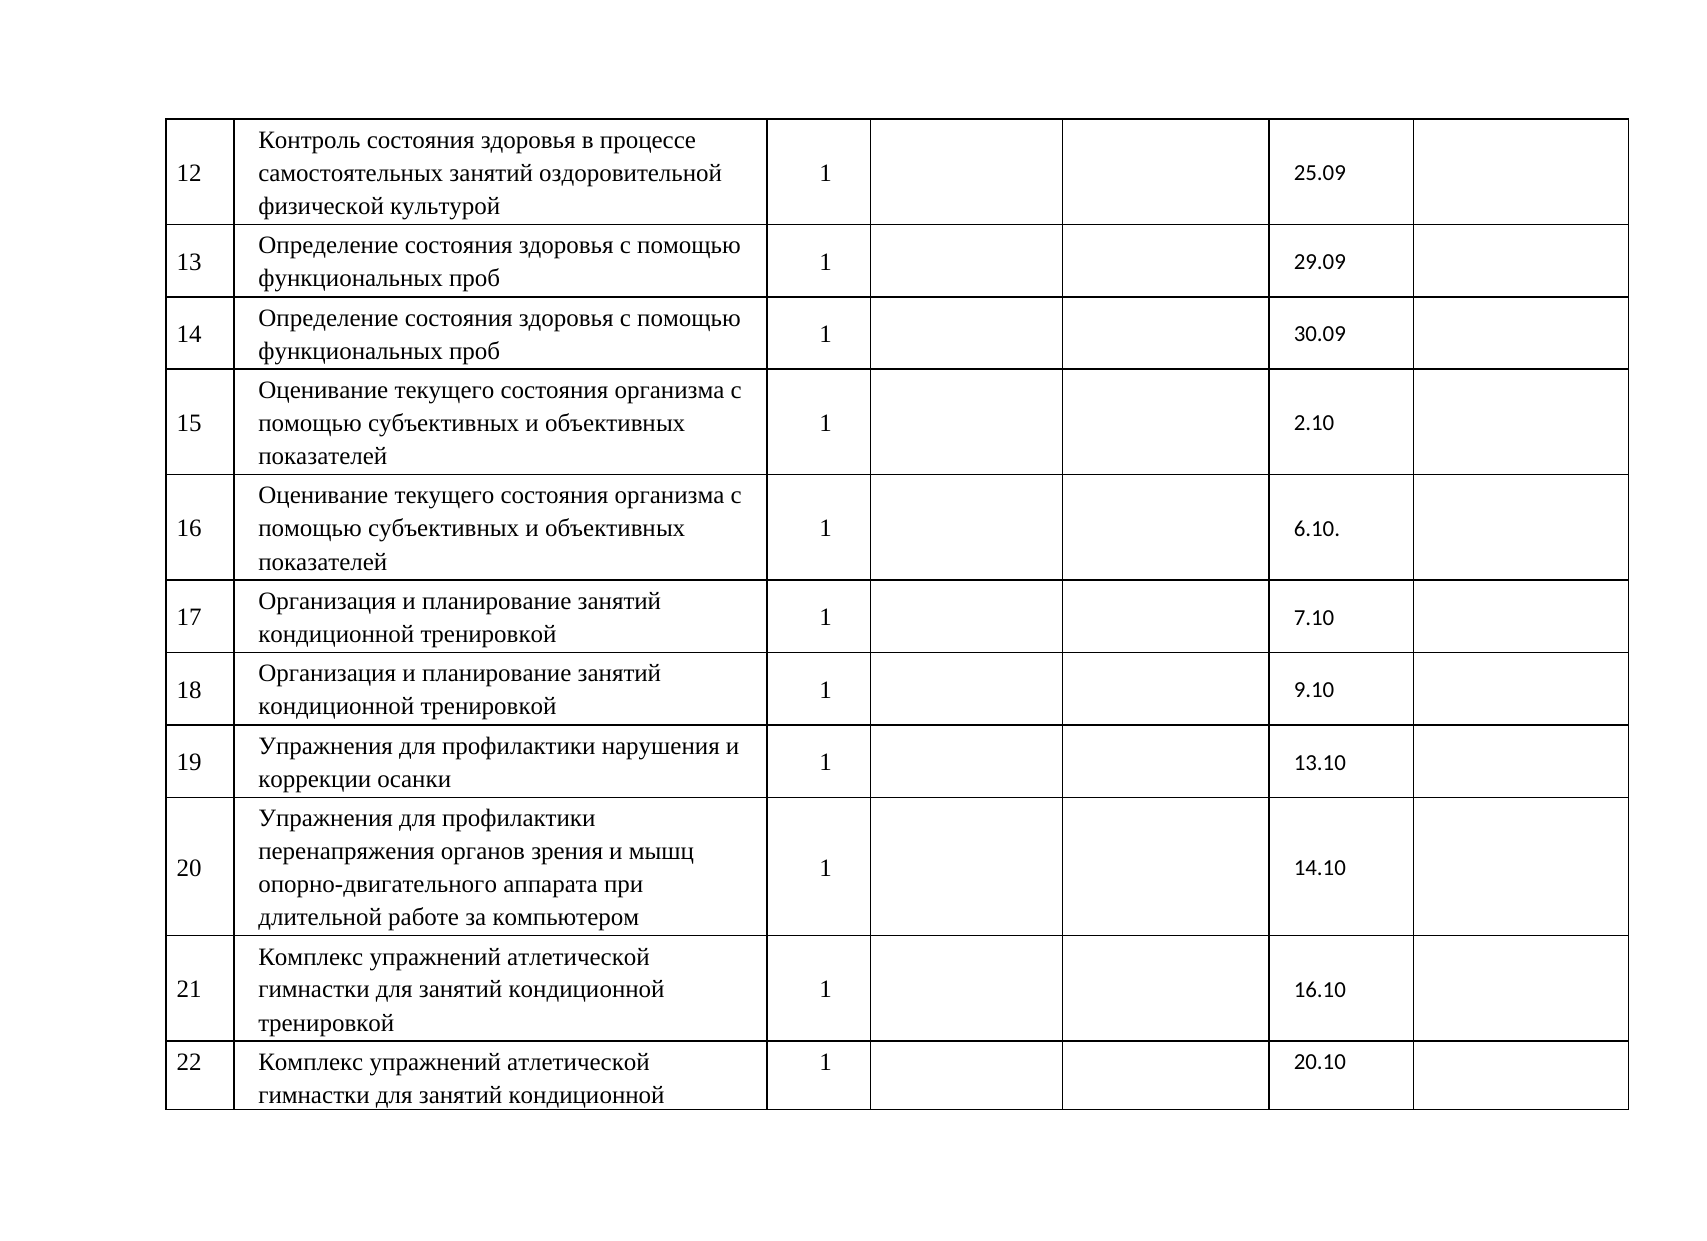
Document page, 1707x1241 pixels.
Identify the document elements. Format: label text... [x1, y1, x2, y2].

table_cell 14 [167, 298, 233, 368]
table_cell 1 [768, 726, 870, 796]
table_cell [1063, 298, 1268, 368]
table_cell 1 [768, 370, 870, 474]
table_cell [871, 581, 1062, 652]
table_cell Определение состояния здоровья с помощью функциональных проб [235, 298, 766, 368]
table_cell [1063, 475, 1268, 579]
table_cell [871, 936, 1062, 1040]
table_cell [1063, 653, 1268, 724]
table_cell [871, 726, 1062, 796]
table_cell 16 [167, 475, 233, 579]
table_cell 13.10 [1270, 726, 1413, 796]
table_cell [871, 475, 1062, 579]
table_cell [1063, 726, 1268, 796]
table_cell [1414, 581, 1628, 652]
table_cell 12 [167, 120, 233, 223]
table_cell [871, 225, 1062, 296]
table_cell [1414, 120, 1628, 223]
table_cell [1063, 120, 1268, 223]
table_cell 17 [167, 581, 233, 652]
table_cell [871, 653, 1062, 724]
table_cell 30.09 [1270, 298, 1413, 368]
table_cell 2.10 [1270, 370, 1413, 474]
table_cell Упражнения для профилактики перенапряжения органов зрения и мышц опорно-двигательного аппарата при длительной работе за компьютером [235, 798, 766, 935]
table_cell [1063, 581, 1268, 652]
table_cell [871, 120, 1062, 223]
table_cell Оценивание текущего состояния организма с помощью субъективных и объективных показателей [235, 370, 766, 474]
table_cell [1063, 936, 1268, 1040]
table_cell 13 [167, 225, 233, 296]
table_cell 16.10 [1270, 936, 1413, 1040]
table_cell [871, 298, 1062, 368]
table_cell Организация и планирование занятий кондиционной тренировкой [235, 581, 766, 652]
table_cell 25.09 [1270, 120, 1413, 223]
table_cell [235, 120, 766, 223]
table_cell 20 [167, 798, 233, 935]
table_cell 29.09 [1270, 225, 1413, 296]
table_cell 21 [167, 936, 233, 1040]
table_cell 7.10 [1270, 581, 1413, 652]
table_cell [1063, 225, 1268, 296]
table_cell 15 [167, 370, 233, 474]
table_cell [1414, 798, 1628, 935]
table_cell 6.10. [1270, 475, 1413, 579]
table_cell [1414, 726, 1628, 796]
table_cell 19 [167, 726, 233, 796]
table_cell 1 [768, 225, 870, 296]
table_cell [1063, 1042, 1268, 1109]
table_cell 1 [768, 936, 870, 1040]
table_cell [1414, 370, 1628, 474]
table_cell [871, 798, 1062, 935]
table_cell [1414, 936, 1628, 1040]
table_cell Определение состояния здоровья с помощью функциональных проб [235, 225, 766, 296]
table_cell [1414, 1042, 1628, 1109]
table_cell 1 [768, 581, 870, 652]
table_cell 22 [167, 1042, 233, 1109]
table_cell 9.10 [1270, 653, 1413, 724]
table_cell Организация и планирование занятий кондиционной тренировкой [235, 653, 766, 724]
table_cell 1 [768, 475, 870, 579]
table_cell 1 [768, 653, 870, 724]
table_cell Упражнения для профилактики нарушения и коррекции осанки [235, 726, 766, 796]
table_cell [1414, 225, 1628, 296]
table_cell 1 [768, 298, 870, 368]
table_cell [871, 1042, 1062, 1109]
table_cell [1063, 370, 1268, 474]
table_cell [1414, 475, 1628, 579]
table_cell 1 [768, 1042, 870, 1109]
table_cell [1414, 298, 1628, 368]
table_cell 1 [768, 798, 870, 935]
table_cell Оценивание текущего состояния организма с помощью субъективных и объективных показателей [235, 475, 766, 579]
table_cell [871, 370, 1062, 474]
table_cell 18 [167, 653, 233, 724]
table_cell 20.10 [1270, 1042, 1413, 1109]
table_cell [1414, 653, 1628, 724]
table_cell [1063, 798, 1268, 935]
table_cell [235, 936, 766, 1040]
table_cell 14.10 [1270, 798, 1413, 935]
table_cell 1 [768, 120, 870, 223]
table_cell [235, 1042, 766, 1109]
